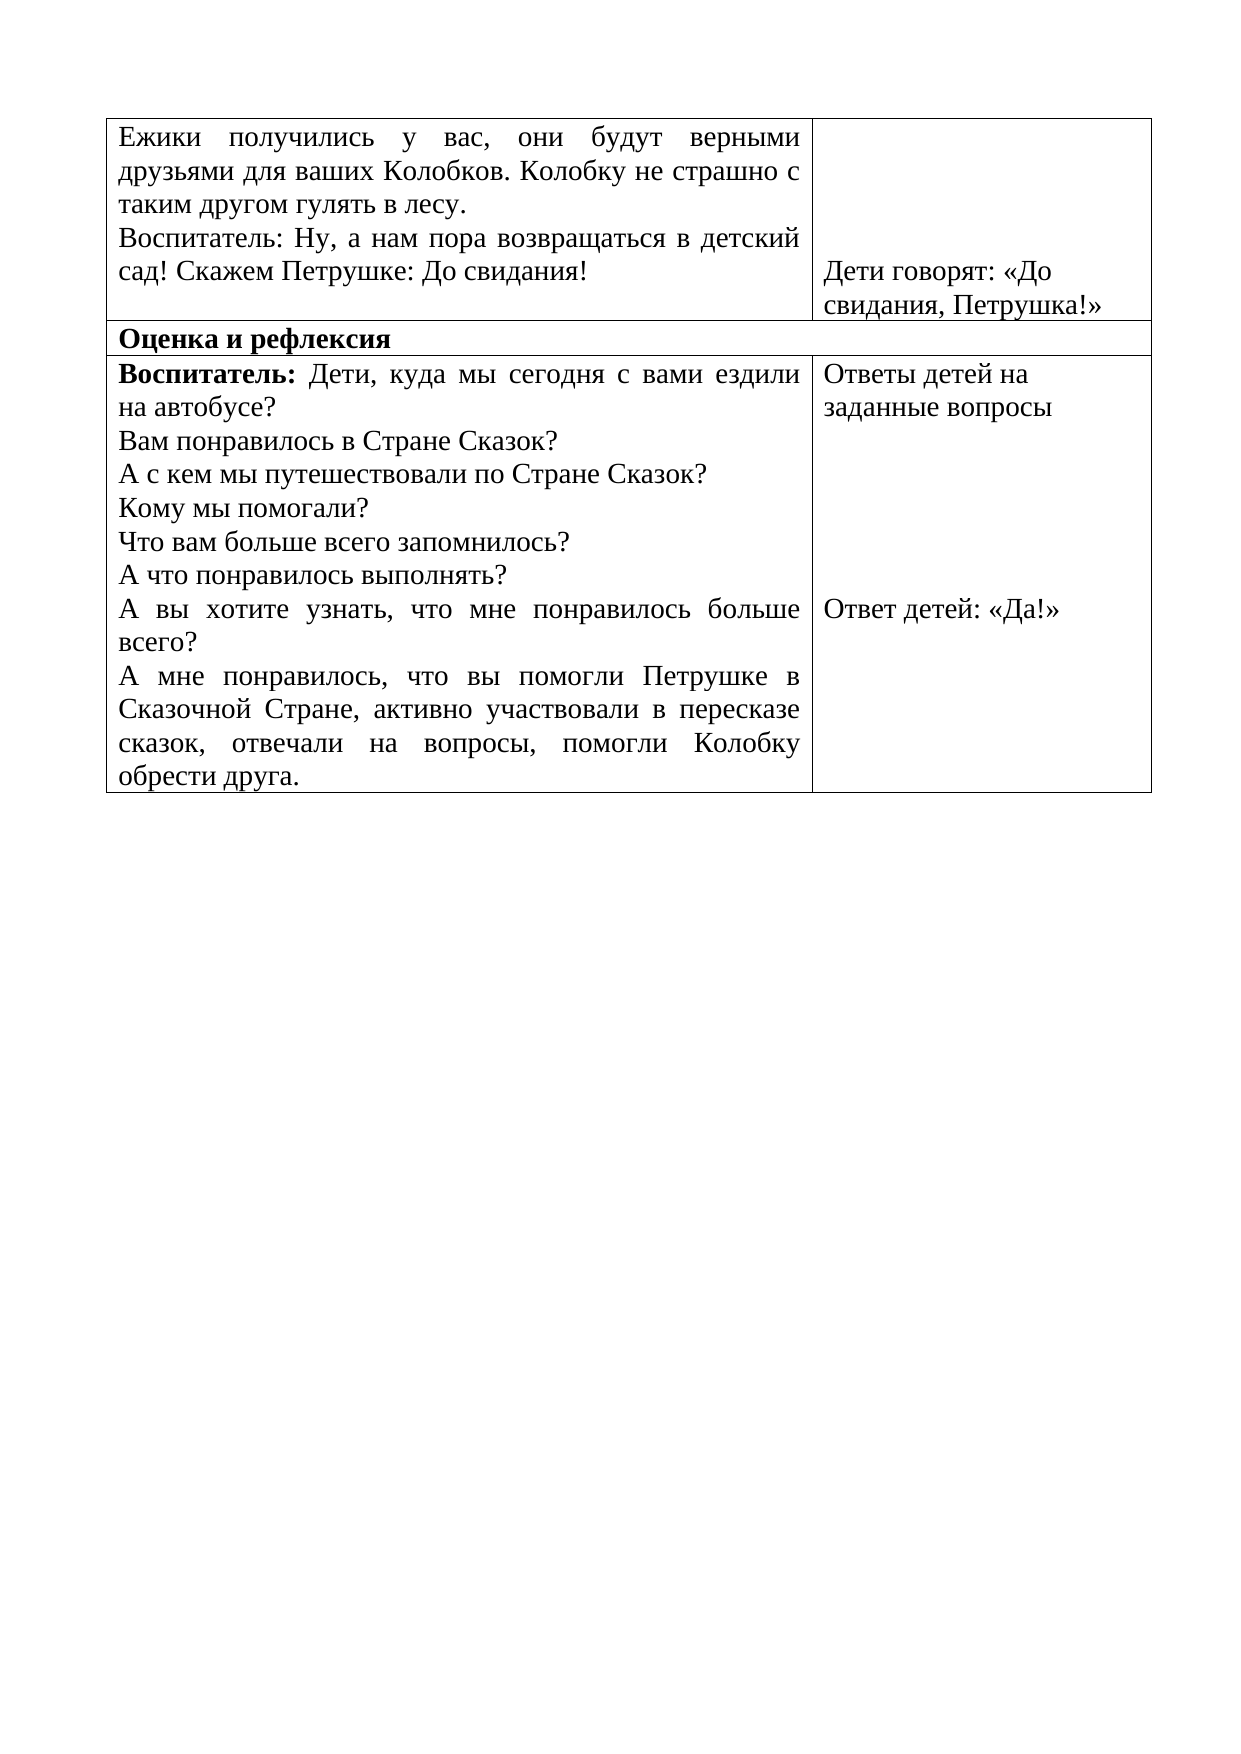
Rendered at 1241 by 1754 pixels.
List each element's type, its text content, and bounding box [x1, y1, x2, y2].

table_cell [813, 119, 1151, 320]
table_cell Оценка и рефлексия [107, 321, 1151, 355]
table_cell Воспитатель: Дети, куда мы сегодня с вами ездили на автобусе? Вам понравилось в Стране Сказок? А с кем мы путешествовали по Стране Сказок? Кому мы помогали? Что вам больше всего запомнилось? А что понравилось выполнять? А вы хотите узнать, что мне понравилось больше всего? А мне понравилось, что вы помогли Петрушке в Сказочной Стране, активно участвовали в пересказе сказок, отвечали на вопросы, помогли Колобку обрести друга. [107, 356, 812, 792]
table_cell Ответы детей на заданные вопросы Ответ детей: «Да!» [813, 356, 1151, 792]
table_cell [107, 119, 812, 320]
